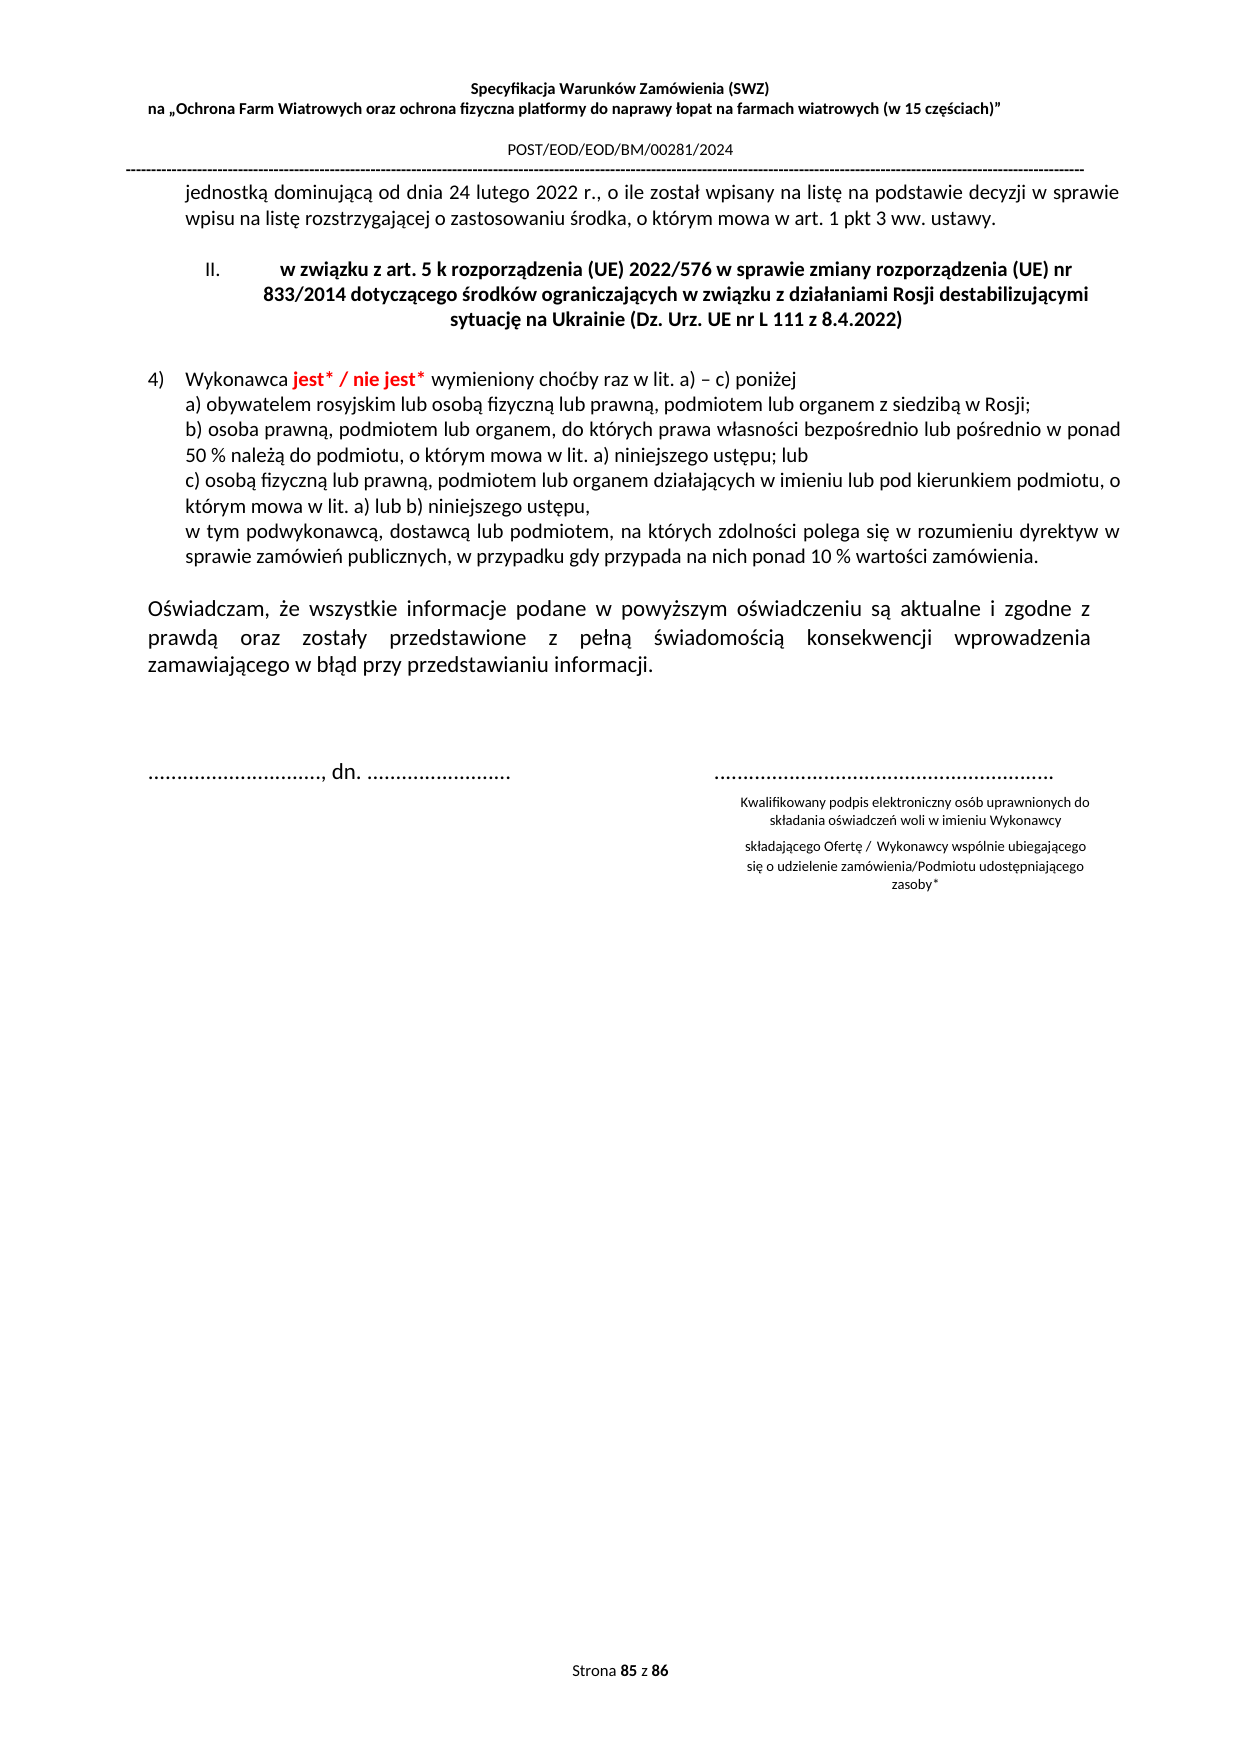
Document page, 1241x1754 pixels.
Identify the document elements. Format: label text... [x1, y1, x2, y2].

text .............................., dn. ......................... ........................................................... [148, 757, 1092, 785]
text Oświadczam, że wszystkie informacje podane w powyższym oświadczeniu są aktualne i zgodne z prawdą oraz zostały przedstawione z pełną świadomością konsekwencji wprowadzenia zamawiającego w błąd przy przedstawianiu informacji. [148, 594, 1092, 679]
list c) osobą fizyczną lub prawną, podmiotem lub organem działających w imieniu lub pod kierunkiem podmiotu, o którym mowa w lit. a) lub b) niniejszego ustępu, [185, 467, 1122, 518]
list w związku z art. 5 k rozporządzenia (UE) 2022/576 w sprawie zmiany rozporządzenia (UE) nr 833/2014 dotyczącego środków ograniczających w związku z działaniami Rosji destabilizującymi sytuację na Ukrainie (Dz. Urz. UE nr L 111 z 8.4.2022) [185, 256, 1092, 332]
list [148, 179, 1122, 230]
list w tym podwykonawcą, dostawcą lub podmiotem, na których zdolności polega się w rozumieniu dyrektyw w sprawie zamówień publicznych, w przypadku gdy przypada na nich ponad 10 % wartości zamówienia. [185, 518, 1122, 569]
text Kwalifikowany podpis elektroniczny osób uprawnionych do składania oświadczeń woli w imieniu Wykonawcy składającego Ofertę / Wykonawcy wspólnie ubiegającego się o udzielenie zamówienia/Podmiotu udostępniającego zasoby* [738, 793, 1092, 893]
list b) osoba prawną, podmiotem lub organem, do których prawa własności bezpośrednio lub pośrednio w ponad 50 % należą do podmiotu, o którym mowa w lit. a) niniejszego ustępu; lub [185, 417, 1122, 467]
list Wykonawca jest* / nie jest* wymieniony choćby raz w lit. a) – c) poniżej [148, 366, 1092, 391]
list a) obywatelem rosyjskim lub osobą fizyczną lub prawną, podmiotem lub organem z siedzibą w Rosji; [185, 391, 1122, 417]
